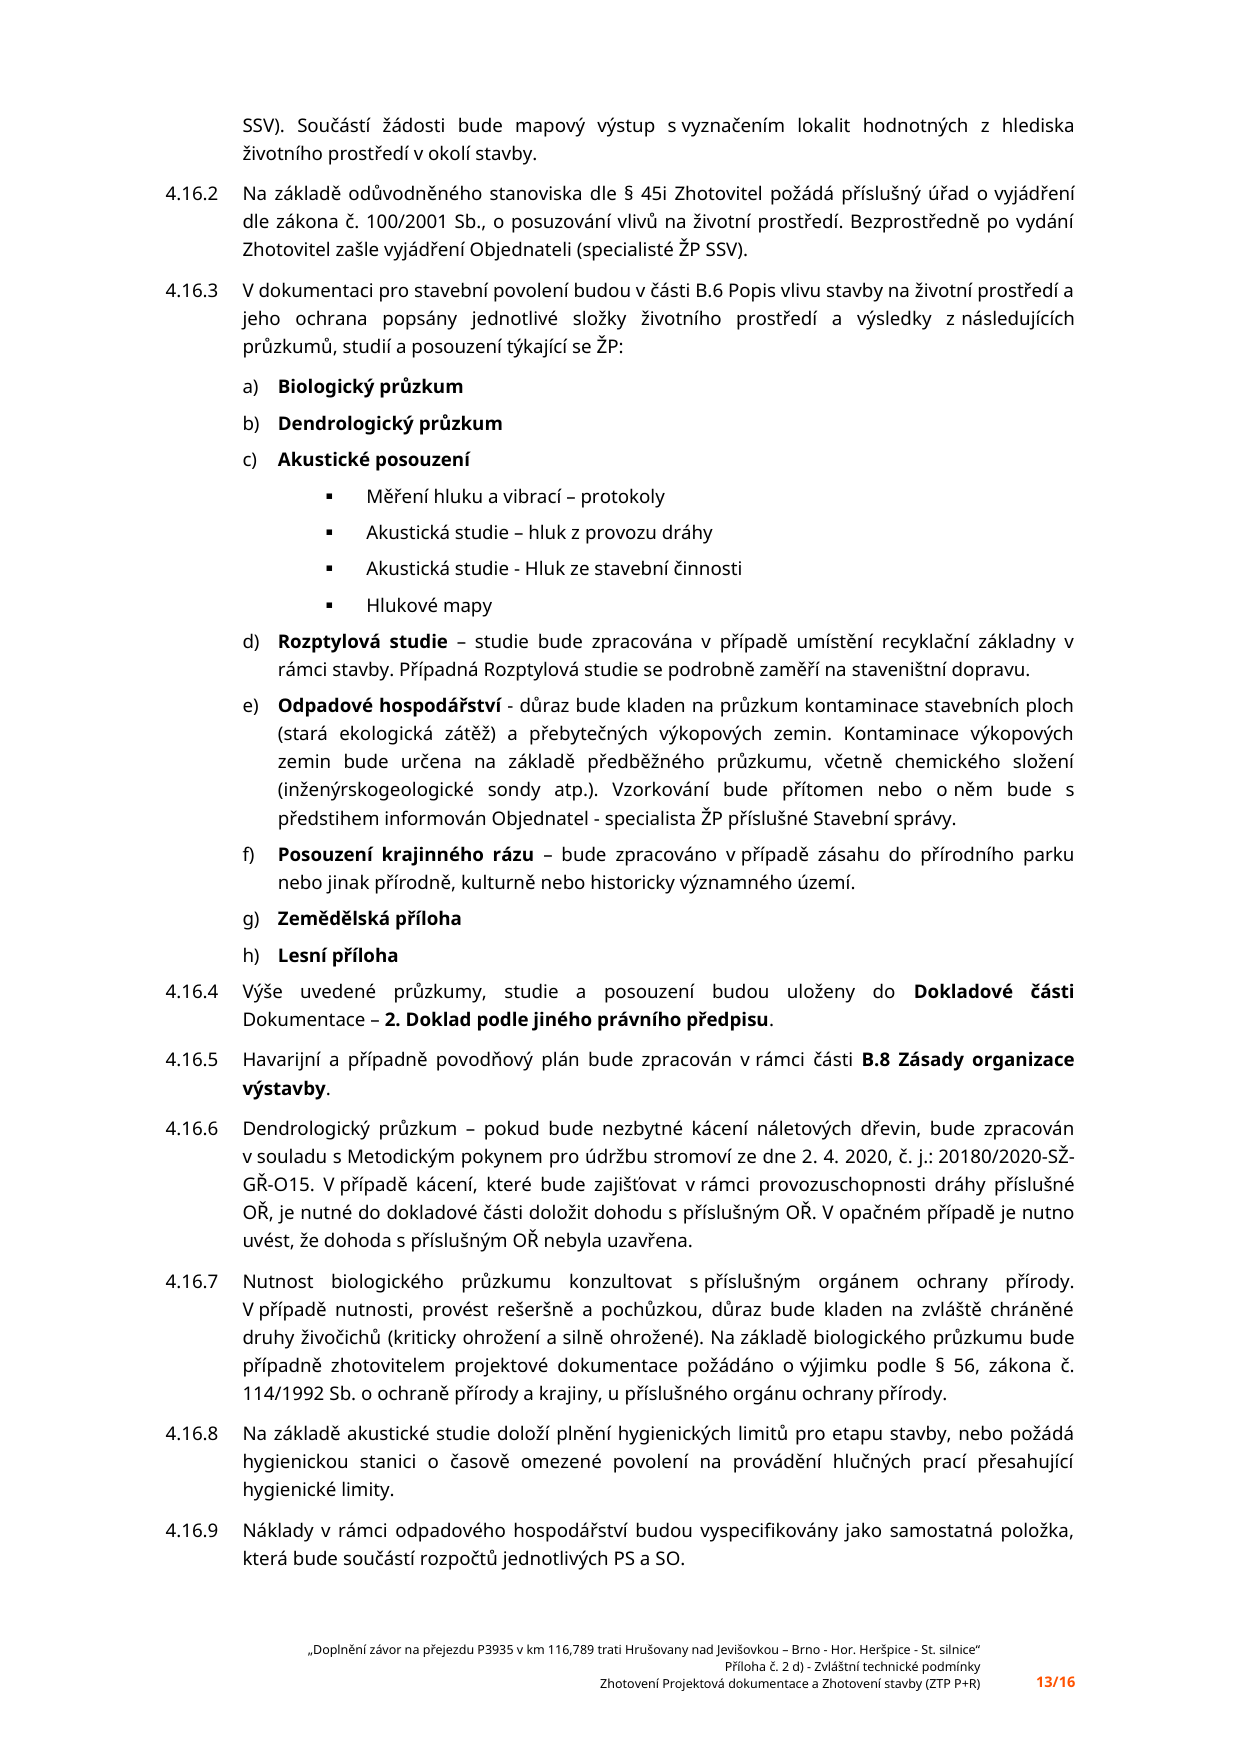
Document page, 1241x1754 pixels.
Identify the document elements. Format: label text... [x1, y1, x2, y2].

list Akustická studie - Hluk ze stavební činnosti [325, 556, 1075, 581]
list Lesní příloha [242, 942, 1075, 967]
list Nutnost biologického průzkumu konzultovat s příslušným orgánem ochrany přírody. V případě nutnosti, provést rešeršně a pochůzkou, důraz bude kladen na zvláště chráněné druhy živočichů (kriticky ohrožení a silně ohrožené). Na základě biologického průzkumu bude případně zhotovitelem projektové dokumentace požádáno o výjimku podle § 56, zákona č. 114/1992 Sb. o ochraně přírody a krajiny, u příslušného orgánu ochrany přírody. [165, 1268, 1075, 1406]
list Měření hluku a vibrací – protokoly [325, 483, 1075, 508]
list Zemědělská příloha [242, 906, 1075, 931]
list Odpadové hospodářství - důraz bude kladen na průzkum kontaminace stavebních ploch (stará ekologická zátěž) a přebytečných výkopových zemin. Kontaminace výkopových zemin bude určena na základě předběžného průzkumu, včetně chemického složení (inženýrskogeologické sondy atp.). Vzorkování bude přítomen nebo o něm bude s předstihem informován Objednatel - specialista ŽP příslušné Stavební správy. [242, 693, 1075, 830]
list Na základě akustické studie doloží plnění hygienických limitů pro etapu stavby, nebo požádá hygienickou stanici o časově omezené povolení na provádění hlučných prací přesahující hygienické limity. [165, 1421, 1075, 1502]
list Náklady v rámci odpadového hospodářství budou vyspecifikovány jako samostatná položka, která bude součástí rozpočtů jednotlivých PS a SO. [165, 1517, 1075, 1571]
list Na základě odůvodněného stanoviska dle § 45i Zhotovitel požádá příslušný úřad o vyjádření dle zákona č. 100/2001 Sb., o posuzování vlivů na životní prostředí. Bezprostředně po vydání Zhotovitel zašle vyjádření Objednateli (specialisté ŽP SSV). [165, 181, 1075, 262]
list Hlukové mapy [325, 592, 1075, 617]
list Rozptylová studie – studie bude zpracována v případě umístění recyklační základny v rámci stavby. Případná Rozptylová studie se podrobně zaměří na staveništní dopravu. [242, 628, 1075, 682]
list Akustická studie – hluk z provozu dráhy [325, 519, 1075, 545]
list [165, 112, 1075, 166]
list Havarijní a případně povodňový plán bude zpracován v rámci části B.8 Zásady organizace výstavby. [165, 1047, 1075, 1100]
list Dendrologický průzkum [242, 410, 1075, 436]
text Dendrologický průzkum – pokud bude nezbytné kácení náletových dřevin, bude zpracován v souladu s Metodickým pokynem pro údržbu stromoví ze dne 2. 4. 2020, č. j.: 20180/2020-SŽ-GŘ-O15. V případě kácení, které bude zajišťovat v rámci provozuschopnosti dráhy příslušné OŘ, je nutné do dokladové části doložit dohodu s příslušným OŘ. V opačném případě je nutno uvést, že dohoda s příslušným OŘ nebyla uzavřena. [165, 1115, 1075, 1253]
list Biologický průzkum [242, 374, 1075, 399]
list Výše uvedené průzkumy, studie a posouzení budou uloženy do Dokladové části Dokumentace – 2. Doklad podle jiného právního předpisu. [165, 978, 1075, 1032]
list Posouzení krajinného rázu – bude zpracováno v případě zásahu do přírodního parku nebo jinak přírodně, kulturně nebo historicky významného území. [242, 841, 1075, 895]
list Akustické posouzení [242, 447, 1075, 472]
list V dokumentaci pro stavební povolení budou v části B.6 Popis vlivu stavby na životní prostředí a jeho ochrana popsány jednotlivé složky životního prostředí a výsledky z následujících průzkumů, studií a posouzení týkající se ŽP: [165, 277, 1075, 359]
